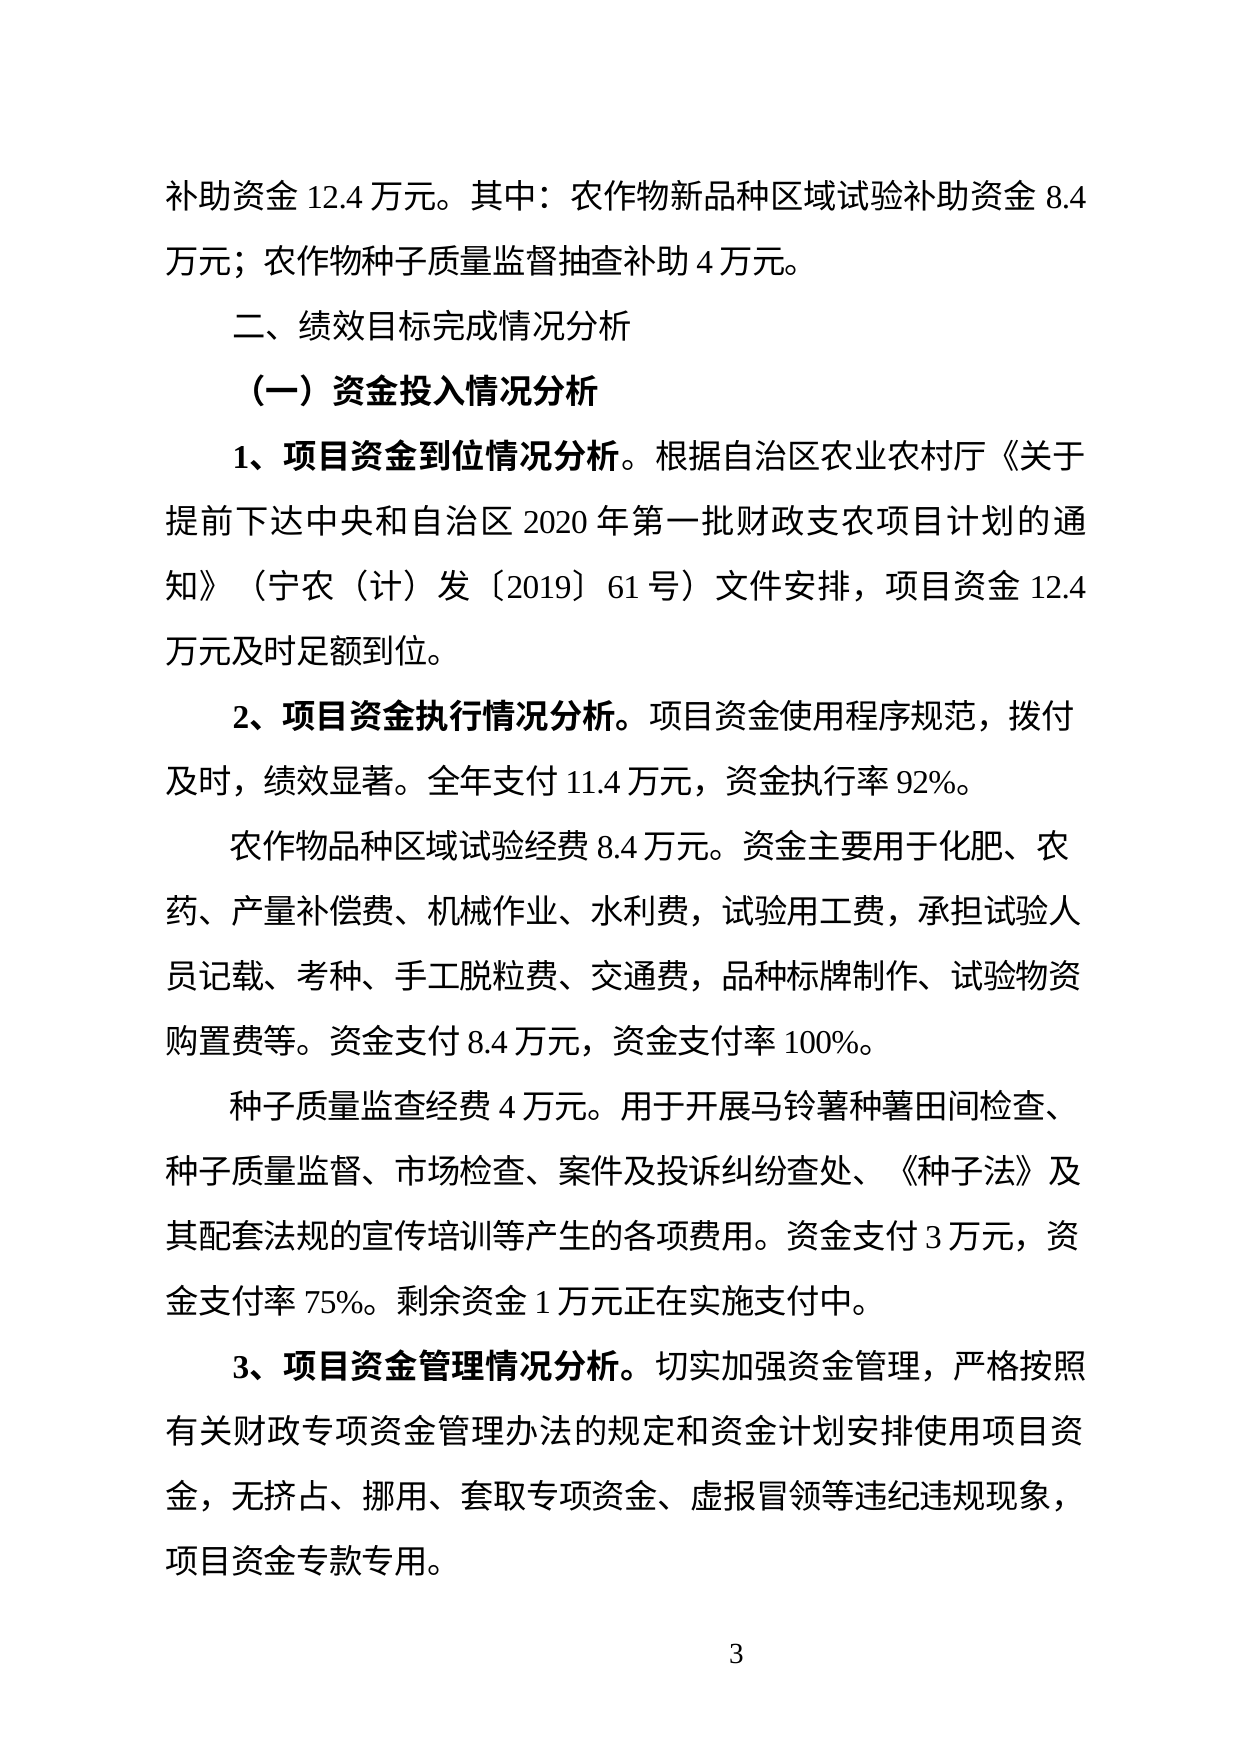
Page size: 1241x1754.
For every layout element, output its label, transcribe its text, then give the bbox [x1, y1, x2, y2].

text 2、项目资金执行情况分析。项目资金使用程序规范，拨付及时，绩效显著。全年支付11.4万元，资金执行率92%。 [165, 682, 1087, 812]
text 3、项目资金管理情况分析。切实加强资金管理，严格按照有关财政专项资金管理办法的规定和资金计划安排使用项目资金，无挤占、挪用、套取专项资金、虚报冒领等违纪违规现象，项目资金专款专用。 [165, 1332, 1087, 1592]
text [165, 162, 1087, 292]
text 农作物品种区域试验经费8.4万元。资金主要用于化肥、农药、产量补偿费、机械作业、水利费，试验用工费，承担试验人员记载、考种、手工脱粒费、交通费，品种标牌制作、试验物资购置费等。资金支付8.4万元，资金支付率100%。 [165, 812, 1087, 1072]
text 1、项目资金到位情况分析。根据自治区农业农村厅《关于提前下达中央和自治区2020年第一批财政支农项目计划的通知》（宁农（计）发〔2019〕61号）文件安排，项目资金12.4万元及时足额到位。 [165, 422, 1087, 682]
text 二、绩效目标完成情况分析 [165, 292, 1087, 357]
text （一）资金投入情况分析 [165, 357, 1087, 422]
text 种子质量监查经费4万元。用于开展马铃薯种薯田间检查、种子质量监督、市场检查、案件及投诉纠纷查处、《种子法》及其配套法规的宣传培训等产生的各项费用。资金支付3万元，资金支付率75%。剩余资金1万元正在实施支付中。 [165, 1072, 1087, 1332]
